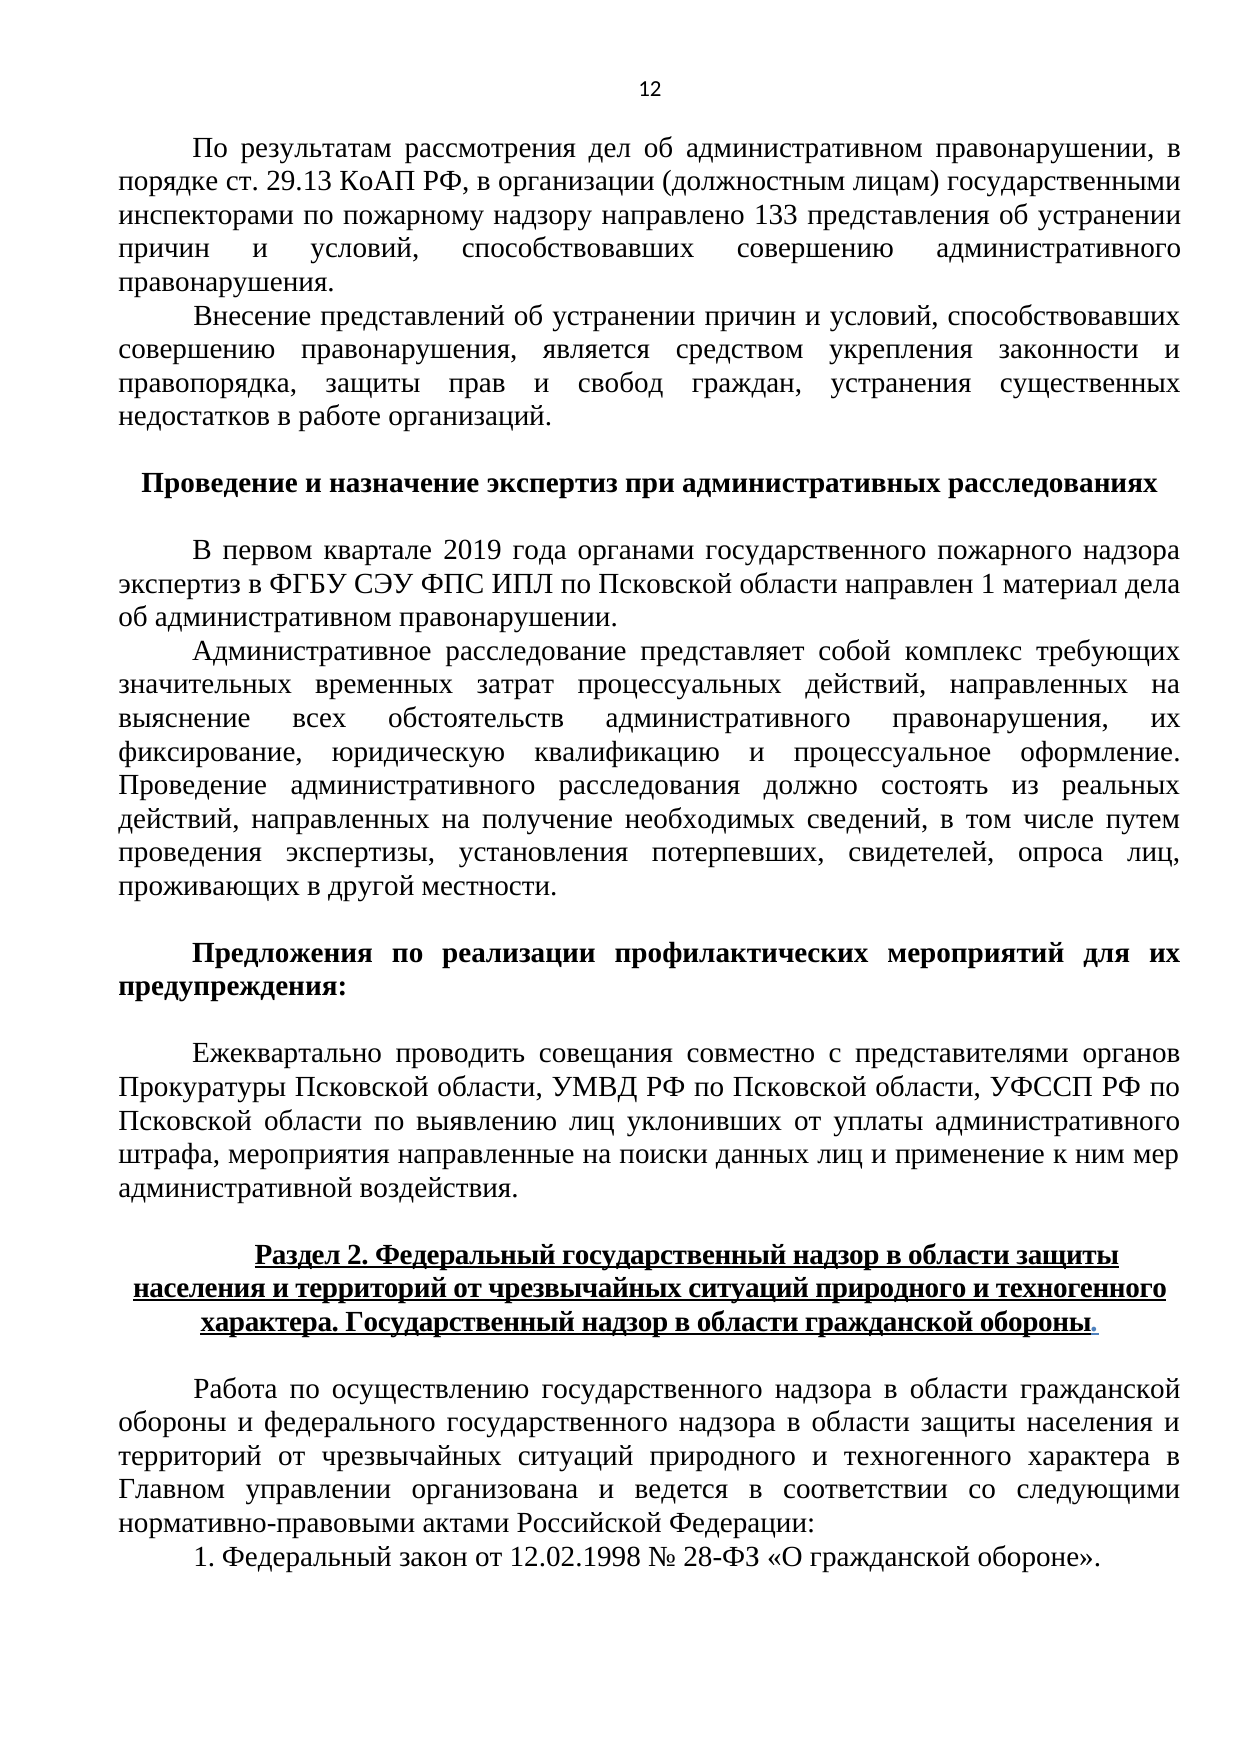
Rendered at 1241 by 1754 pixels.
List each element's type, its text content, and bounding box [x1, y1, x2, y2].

text Внесение представлений об устранении причин и условий, способствовавших совершению правонарушения, является средством укрепления законности и правопорядка, защиты прав и свобод граждан, устранения существенных недостатков в работе организаций. [118, 298, 1181, 432]
list Федеральный закон от 12.02.1998 № 28-ФЗ «О гражданской обороне». [118, 1539, 1181, 1572]
text Работа по осуществлению государственного надзора в области гражданской обороны и федерального государственного надзора в области защиты населения и территорий от чрезвычайных ситуаций природного и техногенного характера в Главном управлении организована и ведется в соответствии со следующими нормативно-правовыми актами Российской Федерации: [118, 1371, 1181, 1539]
text По результатам рассмотрения дел об административном правонарушении, в порядке ст. 29.13 КоАП РФ, в организации (должностным лицам) государственными инспекторами по пожарному надзору направлено 133 представления об устранении причин и условий, способствовавших совершению административного правонарушения. [118, 130, 1182, 298]
text Ежеквартально проводить совещания совместно с представителями органов Прокуратуры Псковской области, УМВД РФ по Псковской области, УФССП РФ по Псковской области по выявлению лиц уклонивших от уплаты административного штрафа, мероприятия направленные на поиски данных лиц и применение к ним мер административной воздействия. [118, 1036, 1181, 1203]
text Административное расследование представляет собой комплекс требующих значительных временных затрат процессуальных действий, направленных на выяснение всех обстоятельств административного правонарушения, их фиксирование, юридическую квалификацию и процессуальное оформление. Проведение административного расследования должно состоять из реальных действий, направленных на получение необходимых сведений, в том числе путем проведения экспертизы, установления потерпевших, свидетелей, опроса лиц, проживающих в другой местности. [118, 633, 1181, 901]
subtitle Раздел 2. Федеральный государственный надзор в области защиты населения и территорий от чрезвычайных ситуаций природного и техногенного характера. Государственный надзор в области гражданской обороны. [118, 1237, 1181, 1337]
text Проведение и назначение экспертиз при административных расследованиях [118, 465, 1181, 499]
text В первом квартале 2019 года органами государственного пожарного надзора экспертиз в ФГБУ СЭУ ФПС ИПЛ по Псковской области направлен 1 материал дела об административном правонарушении. [118, 532, 1181, 633]
text Предложения по реализации профилактических мероприятий для их предупреждения: [118, 935, 1181, 1002]
